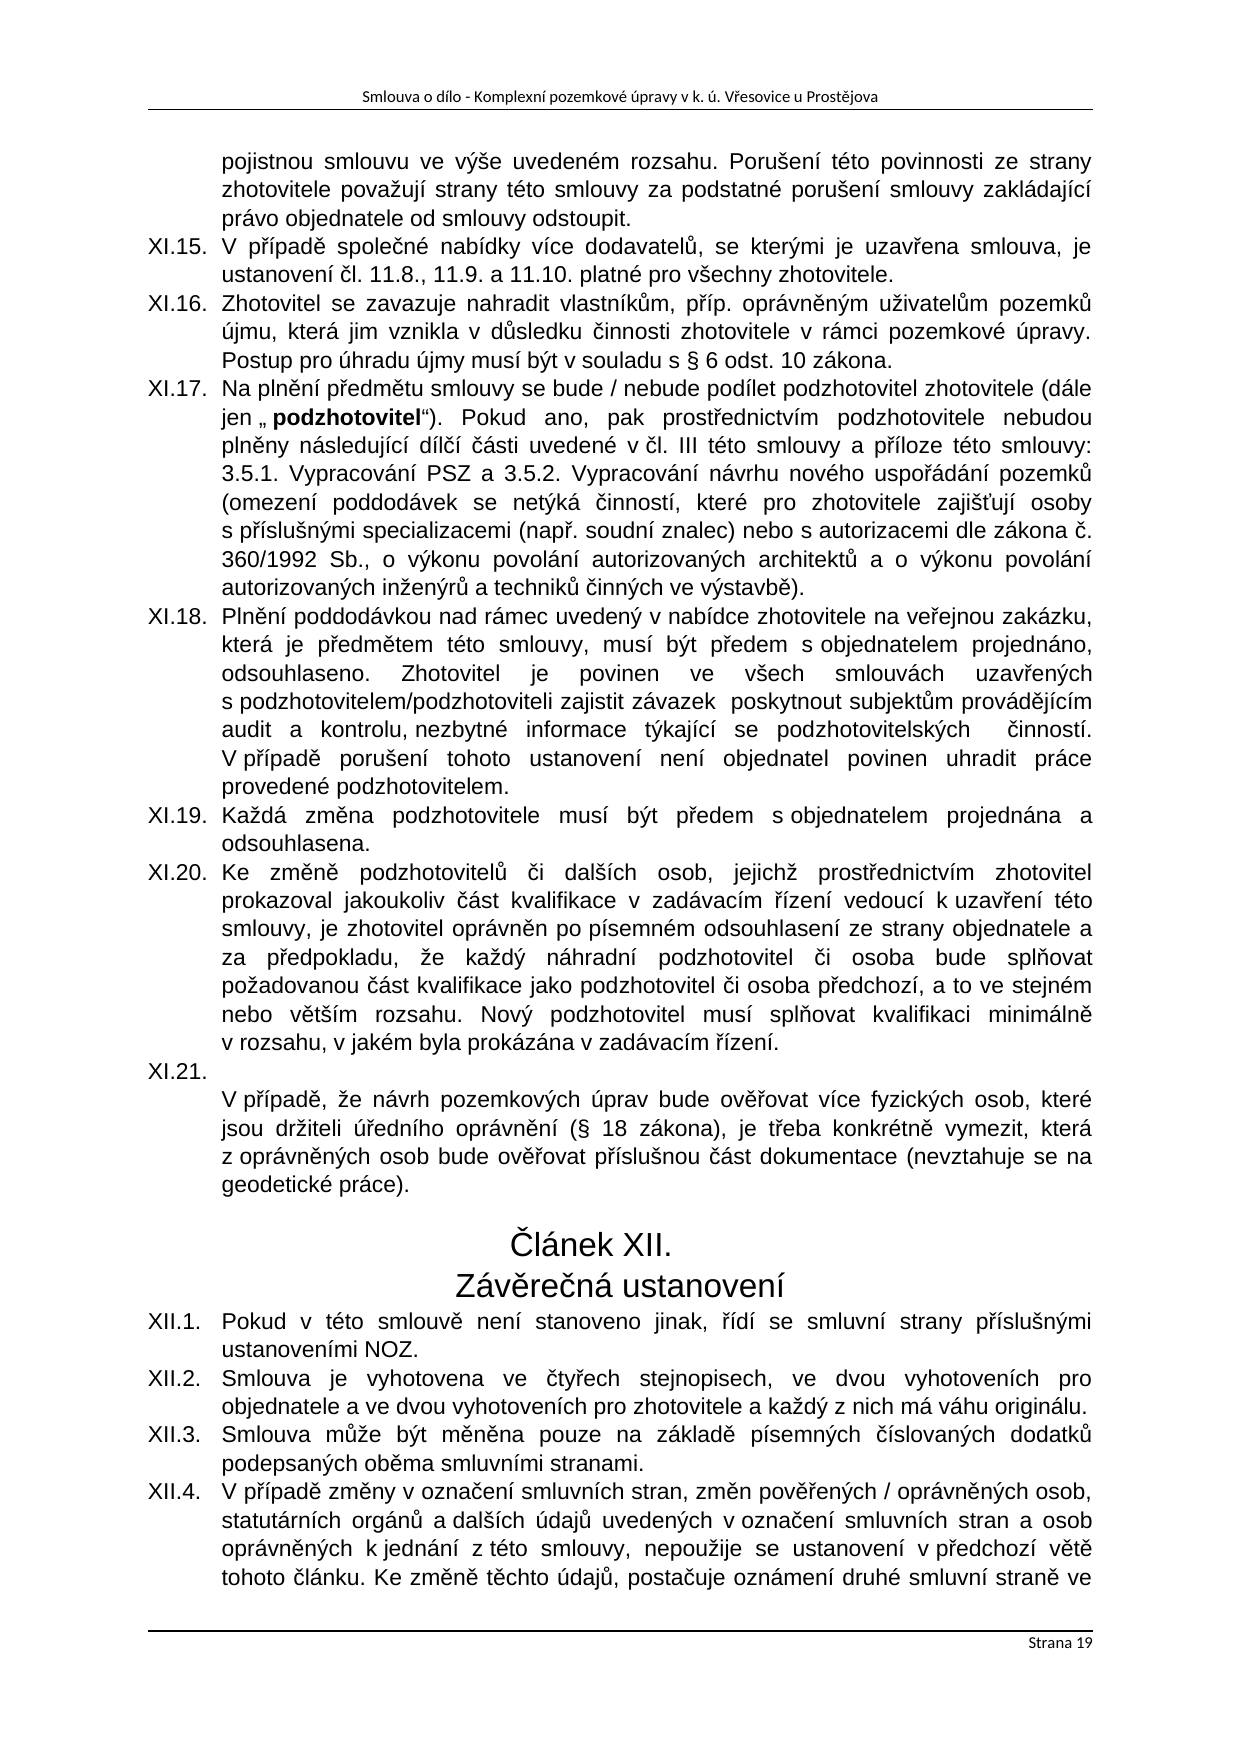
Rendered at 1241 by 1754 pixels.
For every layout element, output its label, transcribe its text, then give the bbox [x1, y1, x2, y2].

list V případě, že návrh pozemkových úprav bude ověřovat více fyzických osob, které jsou držiteli úředního oprávnění (§ 18 zákona), je třeba konkrétně vymezit, která z oprávněných osob bude ověřovat příslušnou část dokumentace (nevztahuje se na geodetické práce). [221, 1086, 1093, 1198]
list Pokud v této smlouvě není stanoveno jinak, řídí se smluvní strany příslušnými ustanoveními NOZ. [148, 1308, 1093, 1362]
list Zhotovitel se zavazuje nahradit vlastníkům, příp. oprávněným uživatelům pozemků újmu, která jim vznikla v důsledku činnosti zhotovitele v rámci pozemkové úpravy. Postup pro úhradu újmy musí být v souladu s § 6 odst. 10 zákona. [148, 290, 1093, 373]
list Smlouva je vyhotovena ve čtyřech stejnopisech, ve dvou vyhotoveních pro objednatele a ve dvou vyhotoveních pro zhotovitele a každý z nich má váhu originálu. [148, 1364, 1093, 1419]
subtitle Závěrečná ustanovení [148, 1225, 1093, 1305]
list Ke změně podzhotovitelů či dalších osob, jejichž prostřednictvím zhotovitel prokazoval jakoukoliv část kvalifikace v zadávacím řízení vedoucí k uzavření této smlouvy, je zhotovitel oprávněn po písemném odsouhlasení ze strany objednatele a za předpokladu, že každý náhradní podzhotovitel či osoba bude splňovat požadovanou část kvalifikace jako podzhotovitel či osoba předchozí, a to ve stejném nebo větším rozsahu. Nový podzhotovitel musí splňovat kvalifikaci minimálně v rozsahu, v jakém byla prokázána v zadávacím řízení. [148, 858, 1093, 1056]
list Plnění poddodávkou nad rámec uvedený v nabídce zhotovitele na veřejnou zakázku, která je předmětem této smlouvy, musí být předem s objednatelem projednáno, odsouhlaseno. Zhotovitel je povinen ve všech smlouvách uzavřených s podzhotovitelem/podzhotoviteli zajistit závazek poskytnout subjektům provádějícím audit a kontrolu, nezbytné informace týkající se podzhotovitelských činností. V případě porušení tohoto ustanovení není objednatel povinen uhradit práce provedené podzhotovitelem. [148, 603, 1093, 799]
list Každá změna podzhotovitele musí být předem s objednatelem projednána a odsouhlasena. [148, 802, 1093, 856]
list Na plnění předmětu smlouvy se bude / nebude podílet podzhotovitel zhotovitele (dále jen „ podzhotovitel“). Pokud ano, pak prostřednictvím podzhotovitele nebudou plněny následující dílčí části uvedené v čl. III této smlouvy a příloze této smlouvy: 3.5.1. Vypracování PSZ a 3.5.2. Vypracování návrhu nového uspořádání pozemků (omezení poddodávek se netýká činností, které pro zhotovitele zajišťují osoby s příslušnými specializacemi (např. soudní znalec) nebo s autorizacemi dle zákona č. 360/1992 Sb., o výkonu povolání autorizovaných architektů a o výkonu povolání autorizovaných inženýrů a techniků činných ve výstavbě). [148, 375, 1093, 601]
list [148, 148, 1093, 231]
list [148, 1478, 1093, 1590]
list Smlouva může být měněna pouze na základě písemných číslovaných dodatků podepsaných oběma smluvními stranami. [148, 1421, 1093, 1476]
list V případě společné nabídky více dodavatelů, se kterými je uzavřena smlouva, je ustanovení čl. 11.8., 11.9. a 11.10. platné pro všechny zhotovitele. [148, 233, 1093, 288]
